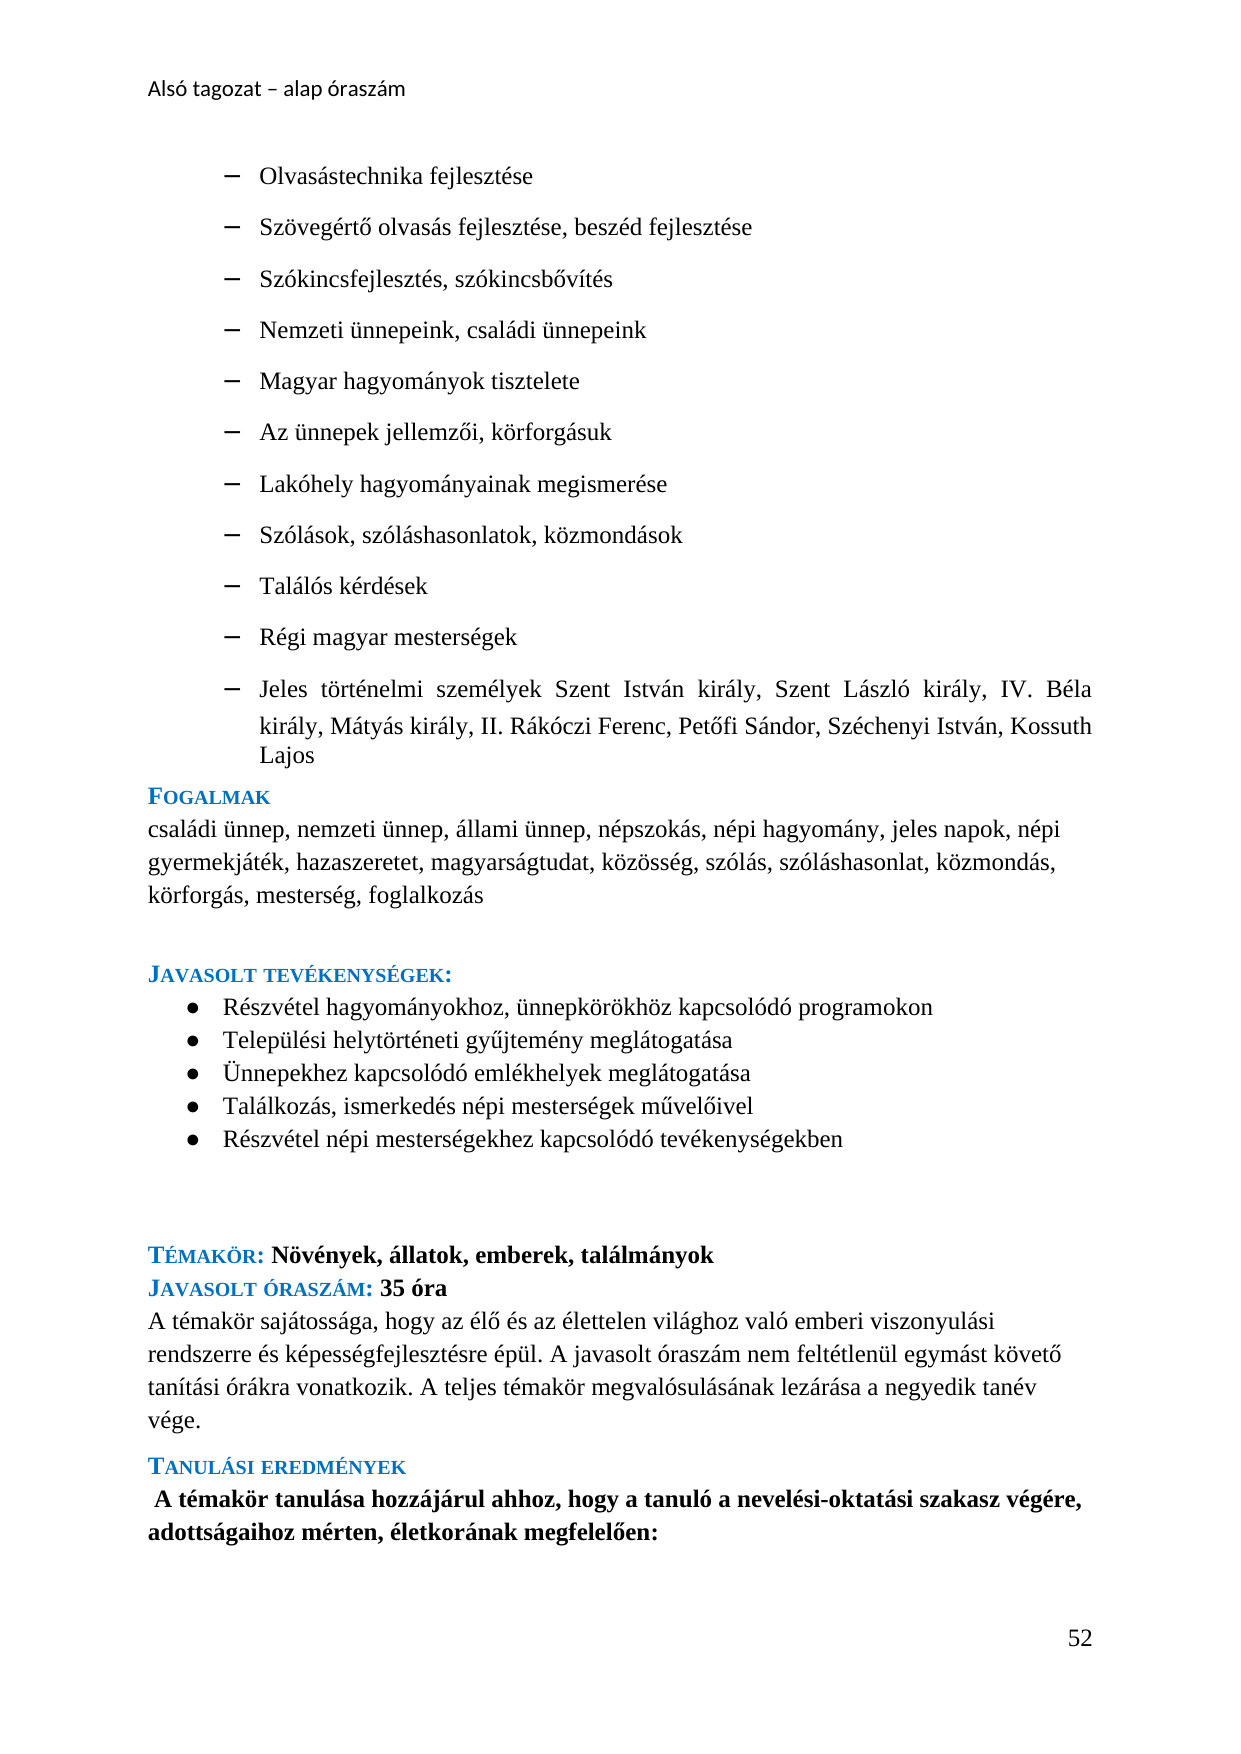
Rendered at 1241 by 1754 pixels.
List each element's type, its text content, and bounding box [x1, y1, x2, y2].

list Találkozás, ismerkedés népi mesterségek művelőivel [185, 1091, 1093, 1120]
list Az ünnepek jellemzői, körforgásuk [222, 404, 1093, 455]
list Lakóhely hagyományainak megismerése [222, 455, 1093, 506]
list Jeles történelmi személyek Szent István király, Szent László király, IV. Béla király, Mátyás király, II. Rákóczi Ferenc, Petőfi Sándor, Széchenyi István, Kossuth Lajos [222, 660, 1093, 769]
list Olvasástechnika fejlesztése [222, 148, 1093, 199]
text családi ünnep, nemzeti ünnep, állami ünnep, népszokás, népi hagyomány, jeles napok, népi gyermekjáték, hazaszeretet, magyarságtudat, közösség, szólás, szóláshasonlat, közmondás, körforgás, mesterség, foglalkozás [148, 814, 1093, 909]
list Magyar hagyományok tisztelete [222, 353, 1093, 404]
list Ünnepekhez kapcsolódó emlékhelyek meglátogatása [185, 1058, 1093, 1087]
list Régi magyar mesterségek [222, 609, 1093, 660]
subtitle Tanulási eredmények [148, 1451, 1093, 1479]
list Szövegértő olvasás fejlesztése, beszéd fejlesztése [222, 199, 1093, 250]
text A témakör tanulása hozzájárul ahhoz, hogy a tanuló a nevelési-oktatási szakasz végére, adottságaihoz mérten, életkorának megfelelően: [148, 1484, 1093, 1546]
subtitle Fogalmak [148, 781, 1093, 810]
list Részvétel hagyományokhoz, ünnepkörökhöz kapcsolódó programokon [185, 992, 1093, 1021]
list Találós kérdések [222, 558, 1093, 609]
list Nemzeti ünnepeink, családi ünnepeink [222, 301, 1093, 353]
text A témakör sajátossága, hogy az élő és az élettelen világhoz való emberi viszonyulási rendszerre és képességfejlesztésre épül. A javasolt óraszám nem feltétlenül egymást követő tanítási órákra vonatkozik. A teljes témakör megvalósulásának lezárása a negyedik tanév vége. [148, 1306, 1093, 1434]
list Szókincsfejlesztés, szókincsbővítés [222, 250, 1093, 301]
subtitle Javasolt tevékenységek: [148, 959, 1093, 988]
list Települési helytörténeti gyűjtemény meglátogatása [185, 1025, 1093, 1054]
subtitle Témakör: Növények, állatok, emberek, találmányok [148, 1240, 1093, 1269]
list Szólások, szóláshasonlatok, közmondások [222, 506, 1093, 558]
text Javasolt óraszám: 35 óra [148, 1273, 1093, 1302]
list Részvétel népi mesterségekhez kapcsolódó tevékenységekben [185, 1124, 1093, 1153]
